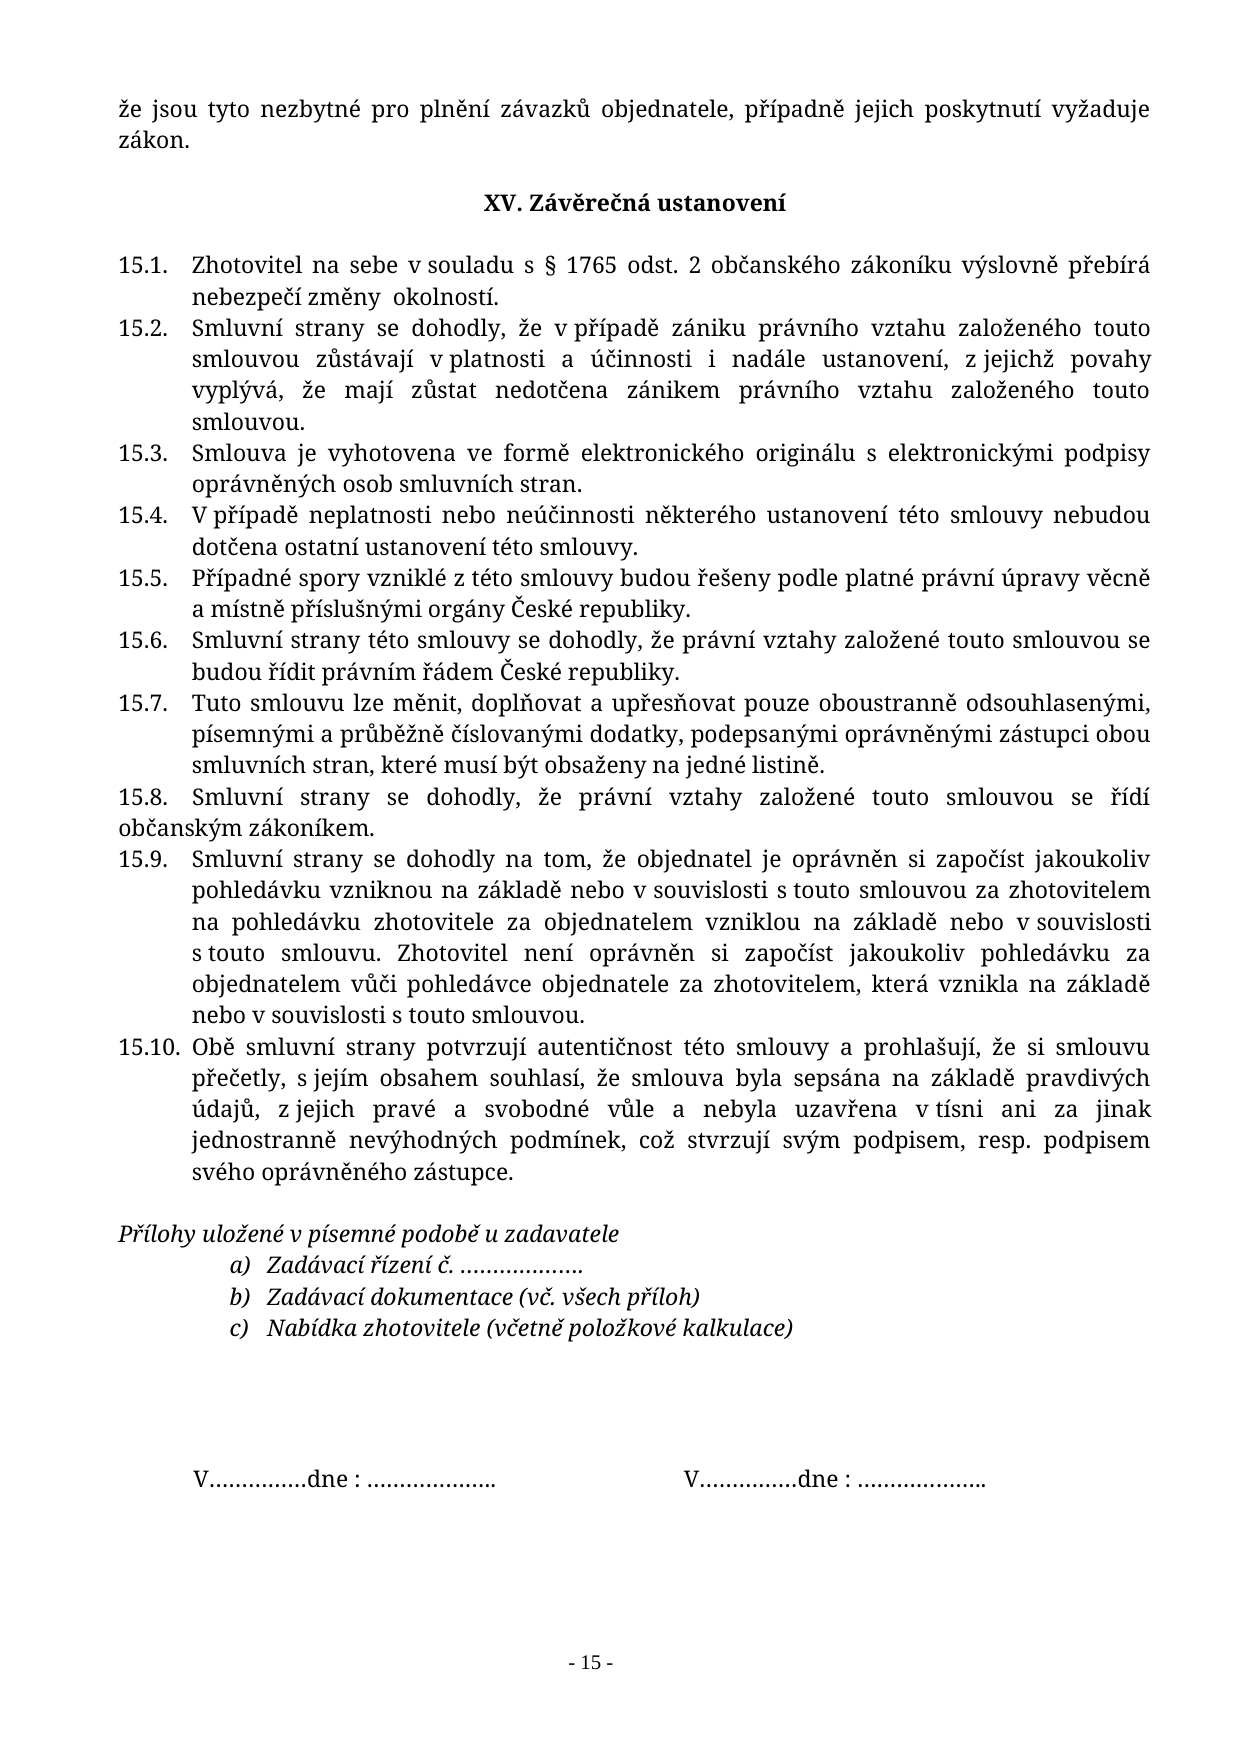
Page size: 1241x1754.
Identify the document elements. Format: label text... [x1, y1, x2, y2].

text 15.9. Smluvní strany se dohodly na tom, že objednatel je oprávněn si započíst jakoukoliv pohledávku vzniknou na základě nebo v souvislosti s touto smlouvou za zhotovitelem na pohledávku zhotovitele za objednatelem vzniklou na základě nebo v souvislosti s touto smlouvu. Zhotovitel není oprávněn si započíst jakoukoliv pohledávku za objednatelem vůči pohledávce objednatele za zhotovitelem, která vznikla na základě nebo v souvislosti s touto smlouvou. [118, 843, 1152, 1030]
text 15.6. Smluvní strany této smlouvy se dohodly, že právní vztahy založené touto smlouvou se budou řídit právním řádem České republiky. [118, 624, 1152, 687]
text 15.4. V případě neplatnosti nebo neúčinnosti některého ustanovení této smlouvy nebudou dotčena ostatní ustanovení této smlouvy. [118, 499, 1152, 562]
text 15.1. Zhotovitel na sebe v souladu s § 1765 odst. 2 občanského zákoníku výslovně přebírá nebezpečí změny okolností. [118, 249, 1152, 312]
text Přílohy uložené v písemné podobě u zadavatele [118, 1218, 1152, 1249]
text 15.8. Smluvní strany se dohodly, že právní vztahy založené touto smlouvou se řídí občanským zákoníkem. [118, 780, 1152, 843]
text 15.2. Smluvní strany se dohodly, že v případě zániku právního vztahu založeného touto smlouvou zůstávají v platnosti a účinnosti i nadále ustanovení, z jejichž povahy vyplývá, že mají zůstat nedotčena zánikem právního vztahu založeného touto smlouvou. [118, 312, 1152, 437]
list Zadávací řízení č. ………………. [229, 1249, 1152, 1280]
text 15.7. Tuto smlouvu lze měnit, doplňovat a upřesňovat pouze oboustranně odsouhlasenými, písemnými a průběžně číslovanými dodatky, podepsanými oprávněnými zástupci obou smluvních stran, které musí být obsaženy na jedné listině. [118, 687, 1152, 780]
list Nabídka zhotovitele (včetně položkové kalkulace) [229, 1312, 1152, 1343]
list Zadávací dokumentace (vč. všech příloh) [229, 1280, 1152, 1312]
text 15.10. Obě smluvní strany potvrzují autentičnost této smlouvy a prohlašují, že si smlouvu přečetly, s jejím obsahem souhlasí, že smlouva byla sepsána na základě pravdivých údajů, z jejich pravé a svobodné vůle a nebyla uzavřena v tísni ani za jinak jednostranně nevýhodných podmínek, což stvrzují svým podpisem, resp. podpisem svého oprávněného zástupce. [118, 1030, 1152, 1187]
text 15.3. Smlouva je vyhotovena ve formě elektronického originálu s elektronickými podpisy oprávněných osob smluvních stran. [118, 437, 1152, 499]
table_header V……………dne : ……………….. [672, 1463, 1163, 1619]
table_header V……………dne : ……………….. [182, 1463, 672, 1619]
text 15.5. Případné spory vzniklé z této smlouvy budou řešeny podle platné právní úpravy věcně a místně příslušnými orgány České republiky. [118, 562, 1152, 624]
text XV. Závěrečná ustanovení [118, 187, 1152, 218]
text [118, 93, 1152, 155]
